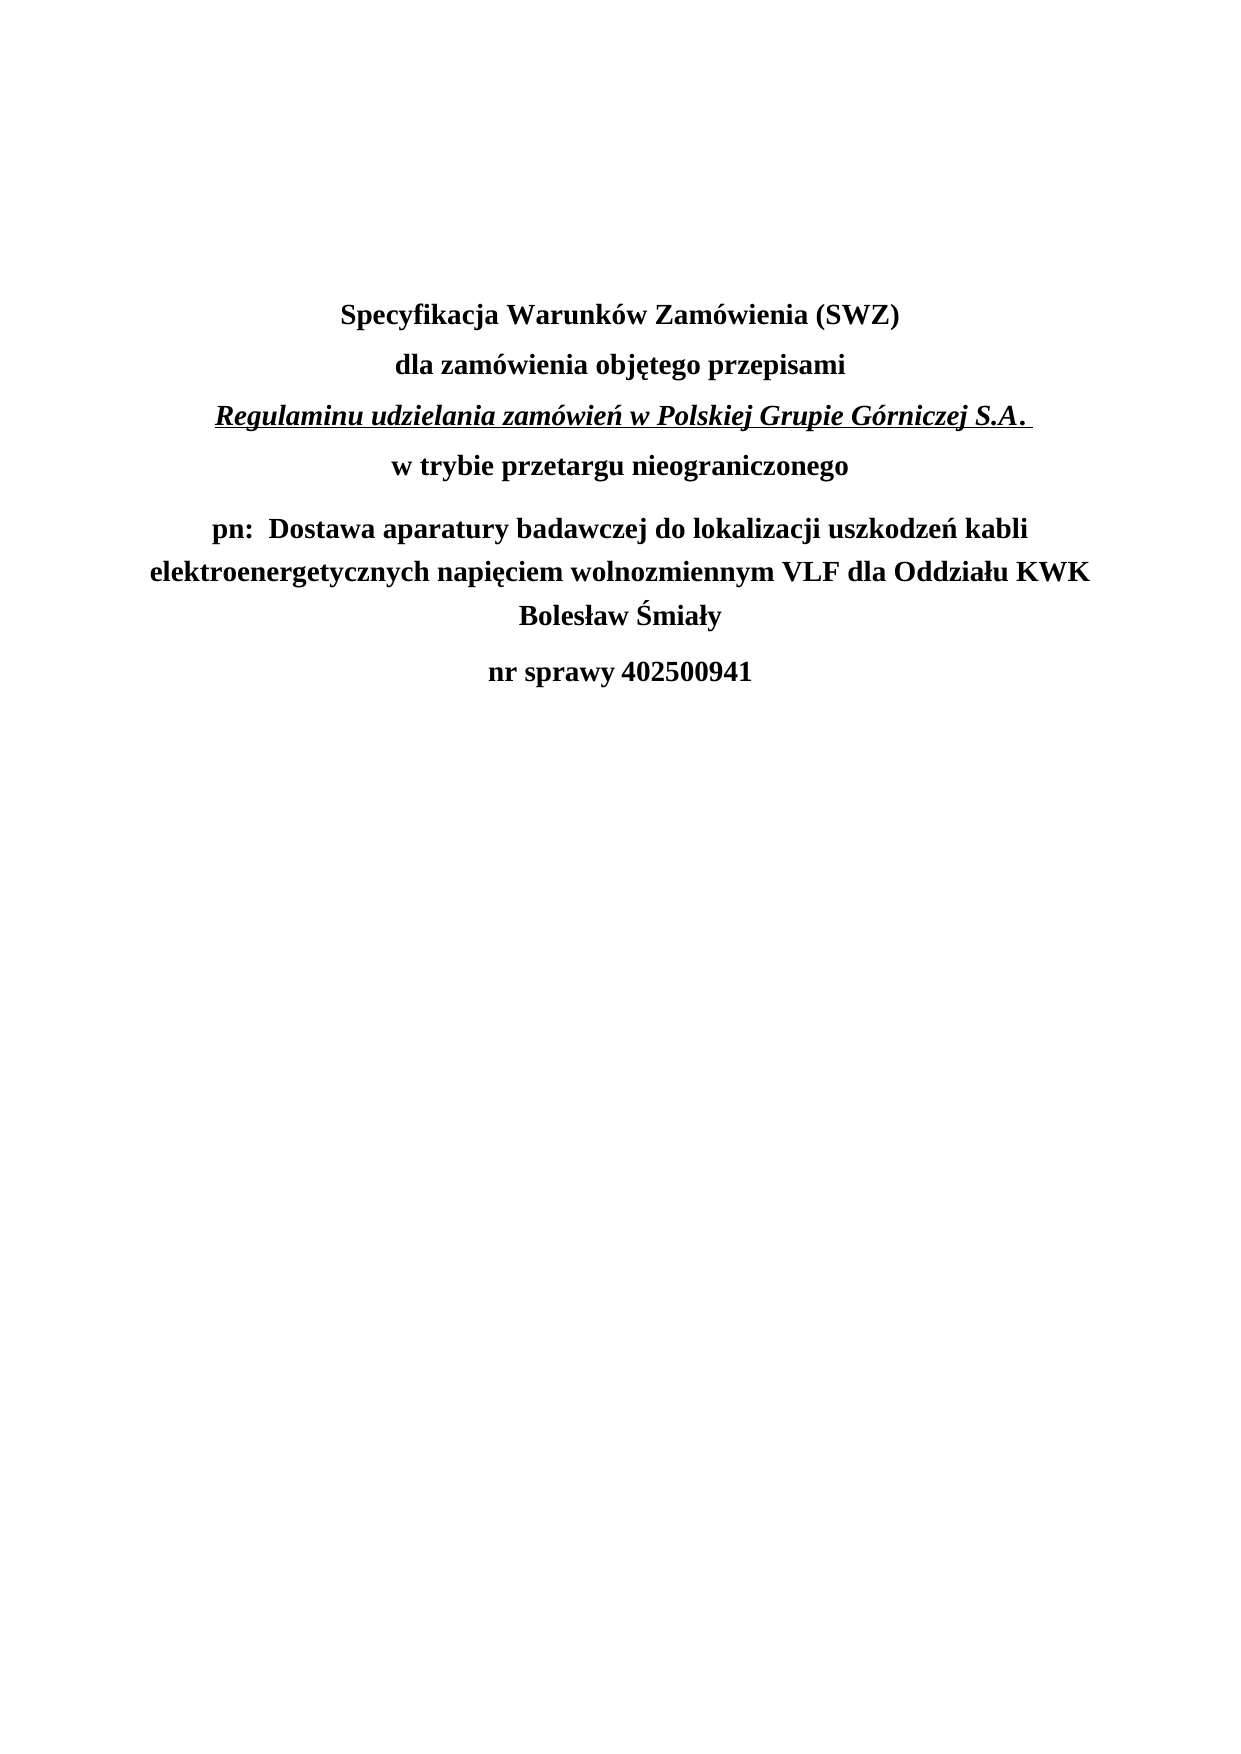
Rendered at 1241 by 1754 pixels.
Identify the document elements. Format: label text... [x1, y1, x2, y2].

text pn: Dostawa aparatury badawczej do lokalizacji uszkodzeń kabli elektroenergetycznych napięciem wolnozmiennym VLF dla Oddziału KWK Bolesław Śmiały [148, 511, 1093, 631]
text Specyfikacja Warunków Zamówienia (SWZ) [148, 297, 1093, 331]
text Regulaminu udzielania zamówień w Polskiej Grupie Górniczej S.A. [148, 398, 1093, 431]
text nr sprawy 402500941 [148, 654, 1093, 687]
text w trybie przetargu nieograniczonego [148, 448, 1093, 481]
text dla zamówienia objętego przepisami [148, 347, 1093, 381]
